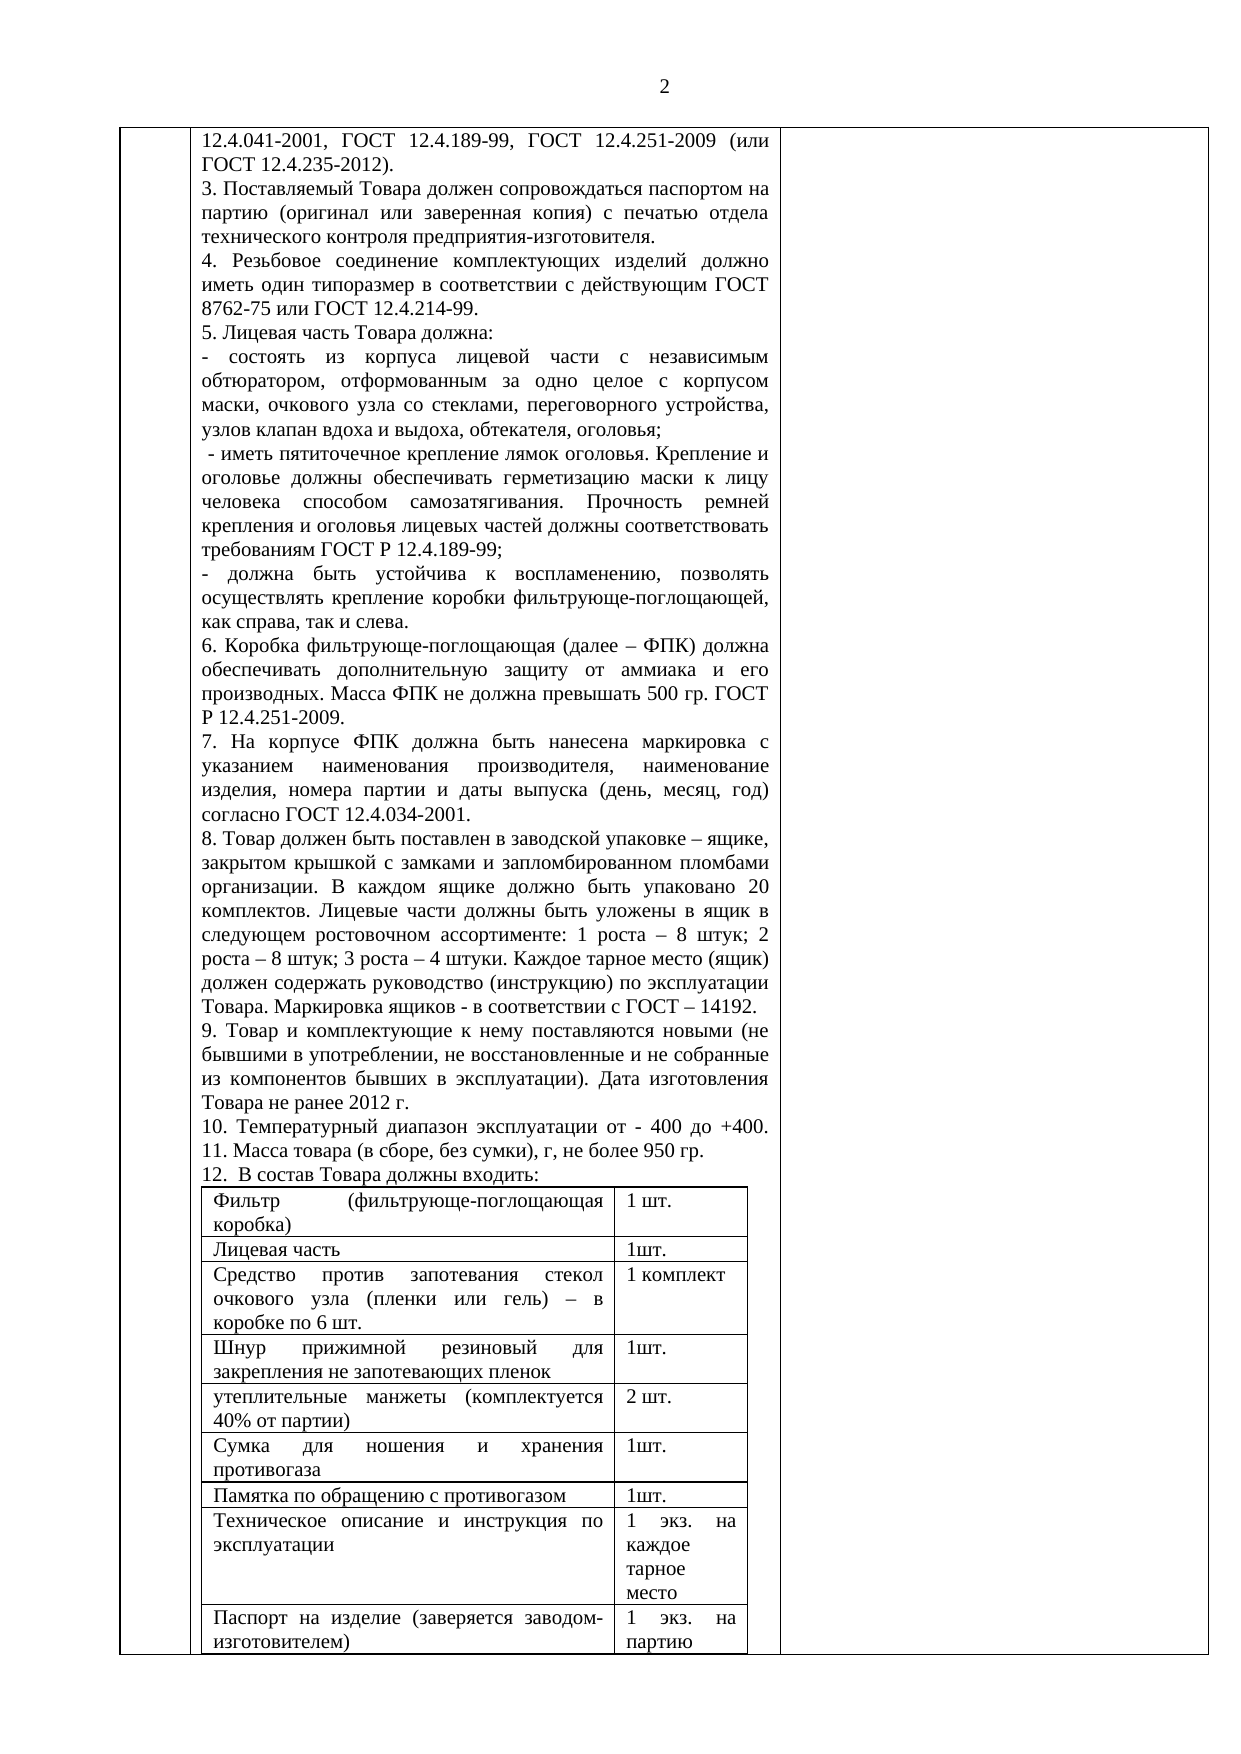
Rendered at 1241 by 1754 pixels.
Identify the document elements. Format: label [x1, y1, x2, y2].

table_cell [121, 128, 190, 1654]
table_cell [191, 128, 780, 1654]
table_cell [781, 128, 1208, 1654]
